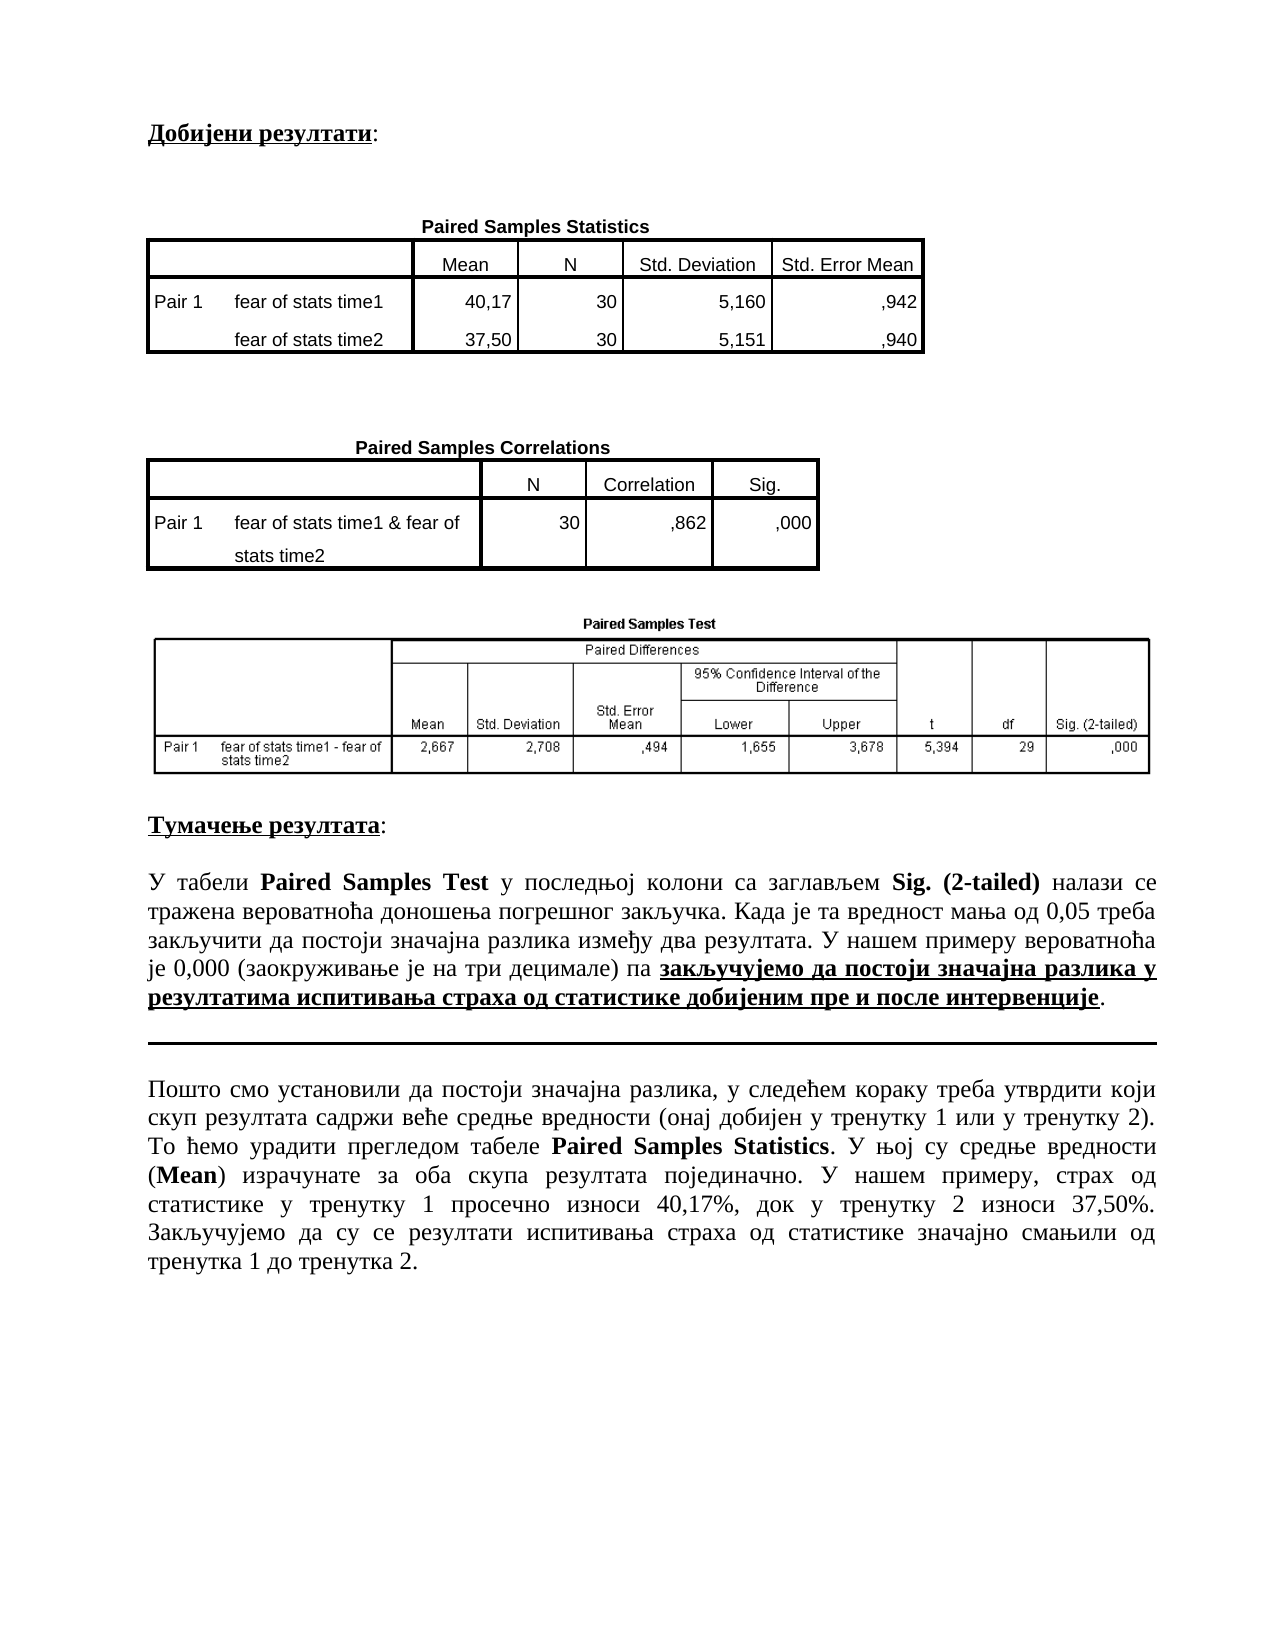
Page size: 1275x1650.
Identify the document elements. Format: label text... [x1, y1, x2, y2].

table_cell ,942 [773, 279, 921, 313]
table_cell N [483, 462, 585, 496]
table_cell 5,160 [624, 279, 771, 313]
table_cell [150, 462, 479, 496]
text Тумачење резултата: [148, 810, 1157, 838]
table_cell fear of stats time1 [228, 279, 411, 313]
table_cell ,000 [714, 500, 816, 566]
table_header Paired Samples Correlations [148, 425, 818, 458]
table_cell Mean [415, 242, 517, 275]
text Пошто смо установили да постоји значајна разлика, у следећем кораку треба утврдити који скуп резултата садржи веће средње вредности (онај добијен у тренутку 1 или у тренутку 2). То ћемо урадити прегледом табеле Paired Samples Statistics. У њој су средње вредности (Mean) израчунате за оба скупа резултата појединачно. У нашем примеру, страх од статистике у тренутку 1 просечно износи 40,17%, док у тренутку 2 износи 37,50%. Закључујемо да су се резултати испитивања страха од статистике значајно смањили од тренутка 1 до тренутка 2. [148, 1074, 1157, 1275]
text Добијени резултати: [148, 118, 1157, 147]
table_cell Pair 1 [150, 279, 228, 350]
table_cell [150, 242, 411, 275]
table_cell 30 [519, 279, 622, 313]
text У табели Paired Samples Test у последњој колони са заглављем Sig. (2-tailed) налази се тражена вероватноћа доношења погрешног закључка. Када је та вредност мања од 0,05 треба закључити да постоји значајна разлика између два резултата. У нашем примеру вероватноћа је 0,000 (заокруживање је на три децимале) па закључујемо да постоји значајна разлика у резултатима испитивања страха од статистике добијеним пре и после интервенције. [148, 867, 1157, 1011]
table_cell 5,151 [624, 313, 771, 350]
table_cell N [519, 242, 622, 275]
table_cell ,940 [773, 313, 921, 350]
table_cell fear of stats time2 [228, 313, 411, 350]
table_cell Std. Deviation [624, 242, 771, 275]
table_cell 37,50 [415, 313, 517, 350]
table_cell Correlation [587, 462, 711, 496]
table_cell Std. Error Mean [773, 242, 921, 275]
table_cell fear of stats time1 & fear of stats time2 [228, 500, 479, 566]
table_cell 30 [519, 313, 622, 350]
picture [147, 612, 1157, 781]
table_cell 40,17 [415, 279, 517, 313]
table_header Paired Samples Statistics [148, 204, 923, 238]
table_cell 30 [483, 500, 585, 566]
table_cell Pair 1 [150, 500, 228, 566]
table_cell ,862 [587, 500, 711, 566]
table_cell Sig. [714, 462, 816, 496]
